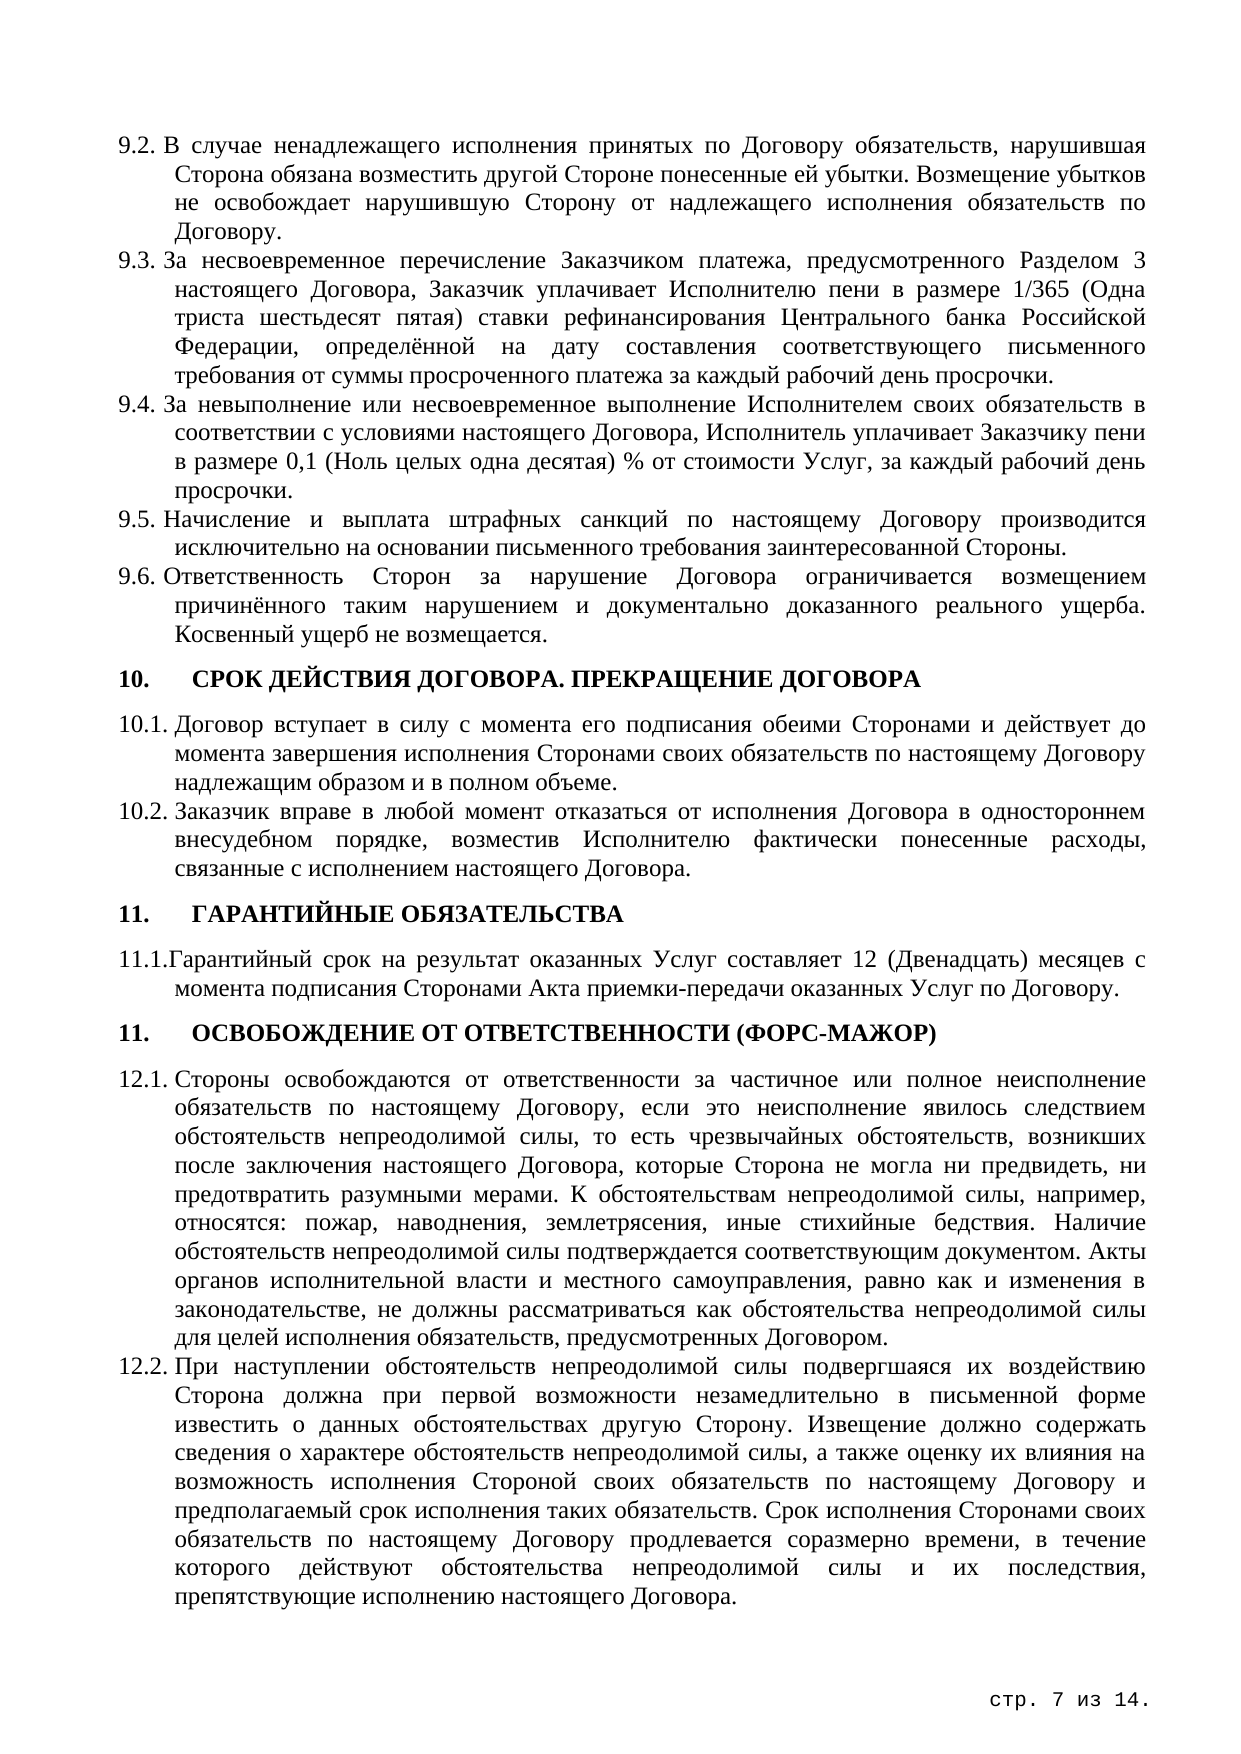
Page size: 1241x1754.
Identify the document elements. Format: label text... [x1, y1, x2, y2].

list За несвоевременное перечисление Заказчиком платежа, предусмотренного Разделом 3 настоящего Договора, Заказчик уплачивает Исполнителю пени в размере 1/365 (Одна триста шестьдесят пятая) ставки рефинансирования Центрального банка Российской Федерации, определённой на дату составления соответствующего письменного требования от суммы просроченного платежа за каждый рабочий день просрочки. [118, 245, 1147, 389]
list Гарантийный срок на результат оказанных Услуг составляет 12 (Двенадцать) месяцев с момента подписания Сторонами Акта приемки-передачи оказанных Услуг по Договору. [118, 944, 1147, 1002]
list СРОК ДЕЙСТВИЯ ДОГОВОРА. ПРЕКРАЩЕНИЕ ДОГОВОРА [118, 664, 1147, 693]
list В случае ненадлежащего исполнения принятых по Договору обязательств, нарушившая Сторона обязана возместить другой Стороне понесенные ей убытки. Возмещение убытков не освобождает нарушившую Сторону от надлежащего исполнения обязательств по Договору. [118, 130, 1147, 245]
list Ответственность Сторон за нарушение Договора ограничивается возмещением причинённого таким нарушением и документально доказанного реального ущерба. Косвенный ущерб не возмещается. [118, 561, 1147, 647]
list ОСВОБОЖДЕНИЕ ОТ ОТВЕТСТВЕННОСТИ (ФОРС-МАЖОР) [118, 1018, 1152, 1047]
list Договор вступает в силу с момента его подписания обеими Сторонами и действует до момента завершения исполнения Сторонами своих обязательств по настоящему Договору надлежащим образом и в полном объеме. [118, 709, 1147, 796]
list Стороны освобождаются от ответственности за частичное или полное неисполнение обязательств по настоящему Договору, если это неисполнение явилось следствием обстоятельств непреодолимой силы, то есть чрезвычайных обстоятельств, возникших после заключения настоящего Договора, которые Сторона не могла ни предвидеть, ни предотвратить разумными мерами. К обстоятельствам непреодолимой силы, например, относятся: пожар, наводнения, землетрясения, иные стихийные бедствия. Наличие обстоятельств непреодолимой силы подтверждается соответствующим документом. Акты органов исполнительной власти и местного самоуправления, равно как и изменения в законодательстве, не должны рассматриваться как обстоятельства непреодолимой силы для целей исполнения обязательств, предусмотренных Договором. [118, 1064, 1147, 1351]
list Начисление и выплата штрафных санкций по настоящему Договору производится исключительно на основании письменного требования заинтересованной Стороны. [118, 504, 1147, 561]
list Заказчик вправе в любой момент отказаться от исполнения Договора в одностороннем внесудебном порядке, возместив Исполнителю фактически понесенные расходы, связанные с исполнением настоящего Договора. [118, 796, 1147, 882]
list При наступлении обстоятельств непреодолимой силы подвергшаяся их воздействию Сторона должна при первой возможности незамедлительно в письменной форме известить о данных обстоятельствах другую Сторону. Извещение должно содержать сведения о характере обстоятельств непреодолимой силы, а также оценку их влияния на возможность исполнения Стороной своих обязательств по настоящему Договору и предполагаемый срок исполнения таких обязательств. Срок исполнения Сторонами своих обязательств по настоящему Договору продлевается соразмерно времени, в течение которого действуют обстоятельства непреодолимой силы и их последствия, препятствующие исполнению настоящего Договора. [118, 1351, 1147, 1610]
list ГАРАНТИЙНЫЕ ОБЯЗАТЕЛЬСТВА [118, 899, 1147, 927]
list За невыполнение или несвоевременное выполнение Исполнителем своих обязательств в соответствии с условиями настоящего Договора, Исполнитель уплачивает Заказчику пени в размере 0,1 (Ноль целых одна десятая) % от стоимости Услуг, за каждый рабочий день просрочки. [118, 389, 1147, 504]
